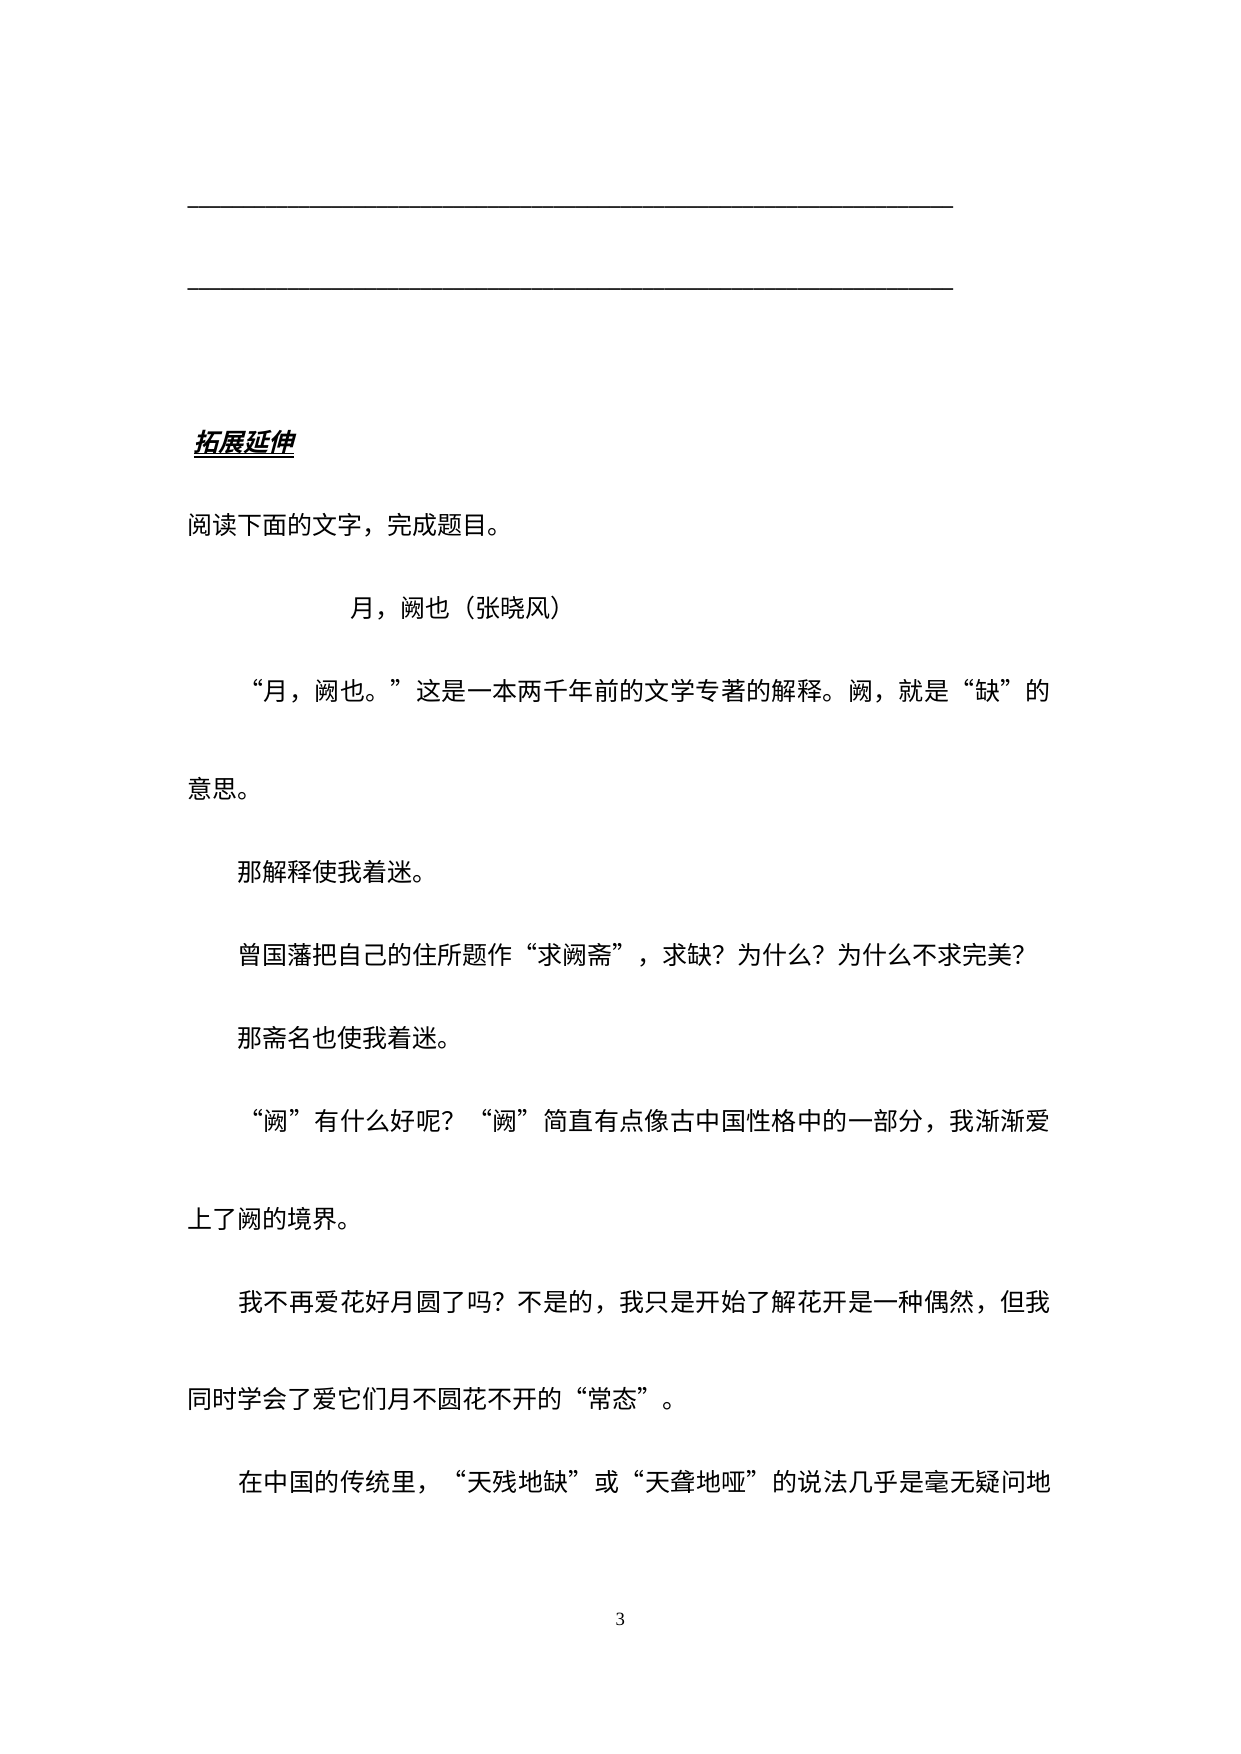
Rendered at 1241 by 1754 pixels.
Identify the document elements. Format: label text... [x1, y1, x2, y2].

text 阅读下面的文字，完成题目。 [187, 491, 1053, 556]
text 拓展延伸 [187, 408, 1053, 473]
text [187, 244, 1053, 309]
text 我不再爱花好月圆了吗？不是的，我只是开始了解花开是一种偶然，但我同时学会了爱它们月不圆花不开的“常态”。 [187, 1268, 1053, 1430]
text 月，阙也（张晓风） [187, 574, 1053, 639]
text “月，阙也。”这是一本两千年前的文学专著的解释。阙，就是“缺”的意思。 [187, 657, 1053, 820]
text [187, 162, 1053, 227]
text 那解释使我着迷。 [187, 838, 1053, 903]
text 那斋名也使我着迷。 [187, 1004, 1053, 1069]
text 曾国藩把自己的住所题作“求阙斋”，求缺？为什么？为什么不求完美？ [187, 921, 1053, 986]
text “阙”有什么好呢？“阙”简直有点像古中国性格中的一部分，我渐渐爱上了阙的境界。 [187, 1087, 1053, 1250]
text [187, 1448, 1053, 1513]
